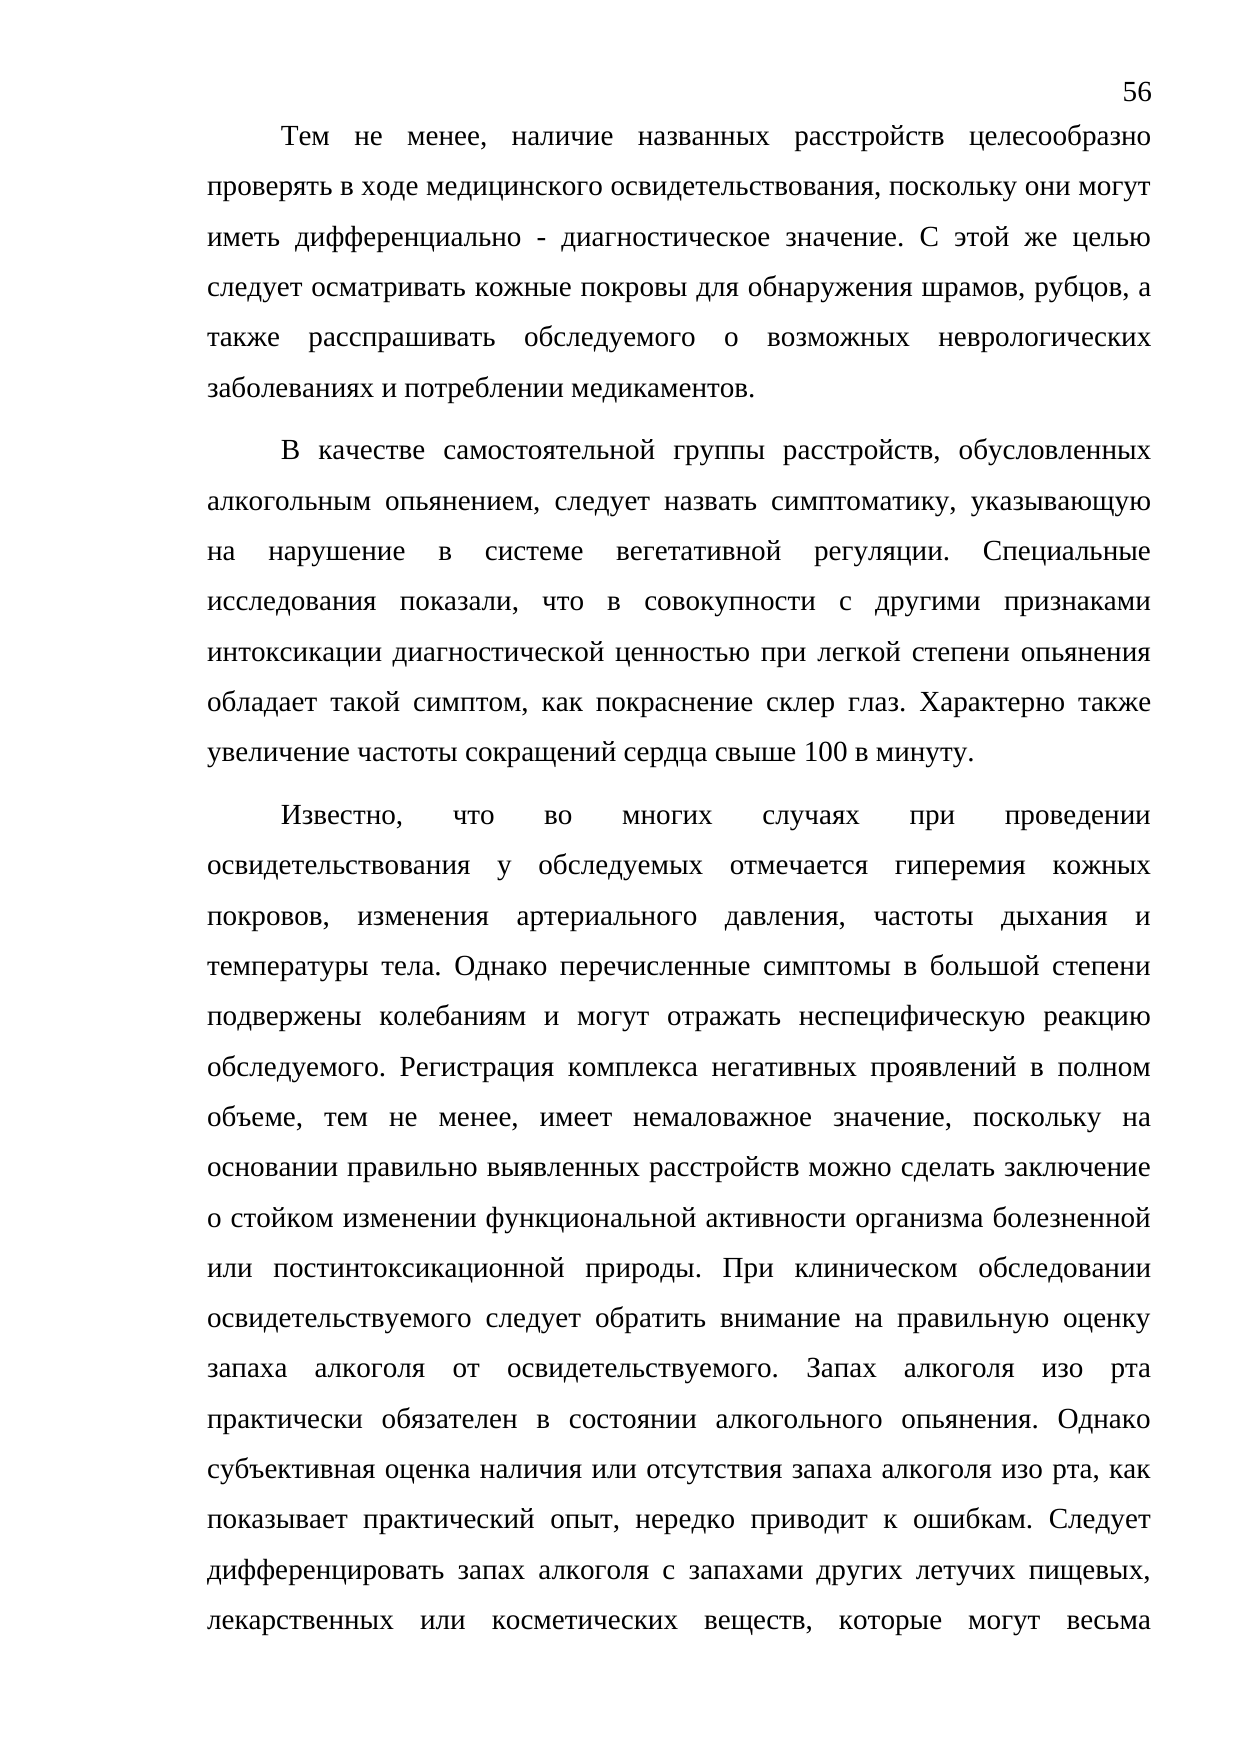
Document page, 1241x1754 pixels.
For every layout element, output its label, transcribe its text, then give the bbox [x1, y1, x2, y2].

text В качестве самостоятельной группы расстройств, обусловленных алкогольным опьянением, следует назвать симптоматику, указывающую на нарушение в системе вегетативной регуляции. Специальные исследования показали, что в совокупности с другими признаками интоксикации диагностической ценностью при легкой степени опьянения обладает такой симптом, как покраснение склер глаз. Характерно также увеличение частоты сокращений сердца свыше 100 в минуту. [207, 432, 1152, 768]
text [207, 797, 1152, 1636]
text Тем не менее, наличие названных расстройств целесообразно проверять в ходе медицинского освидетельствования, поскольку они могут иметь дифференциально - диагностическое значение. С этой же целью следует осматривать кожные покровы для обнаружения шрамов, рубцов, а также расспрашивать обследуемого о возможных неврологических заболеваниях и потреблении медикаментов. [207, 118, 1152, 403]
